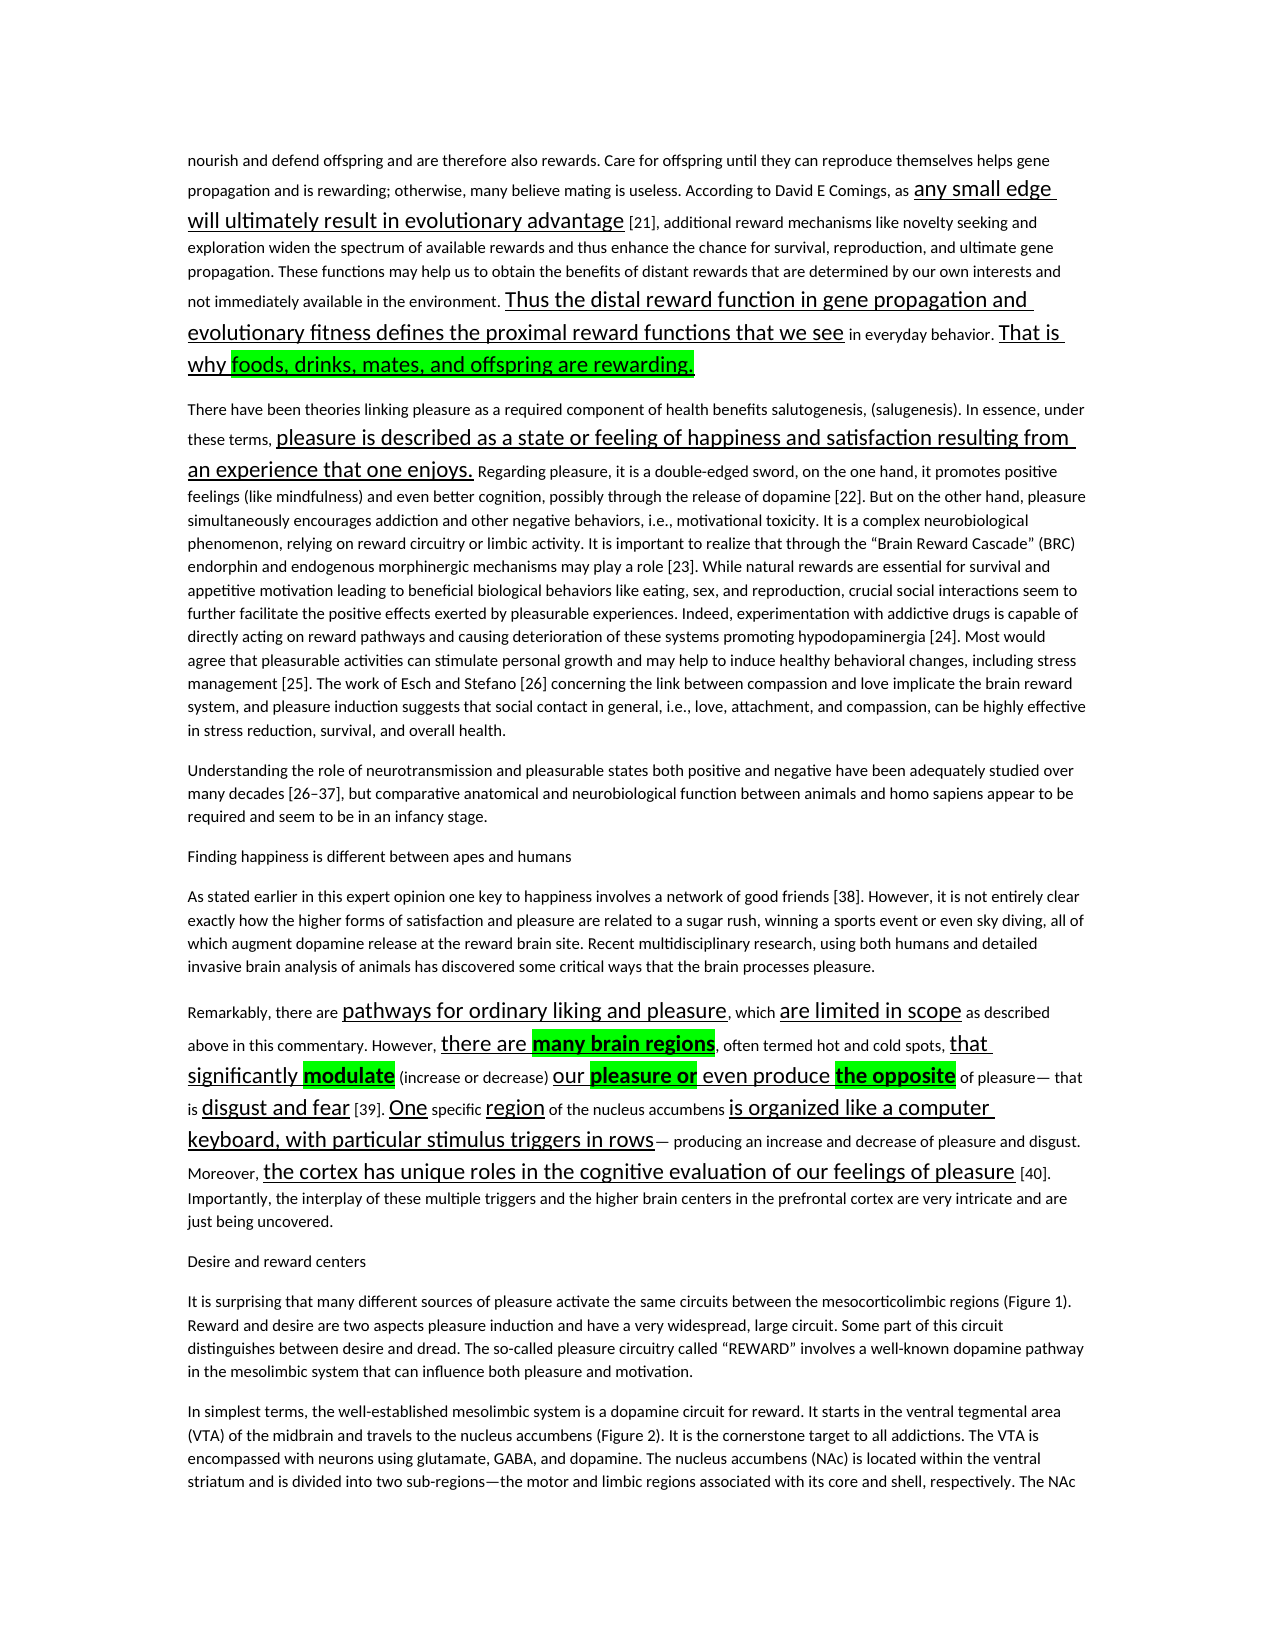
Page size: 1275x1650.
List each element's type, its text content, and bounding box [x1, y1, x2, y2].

text Finding happiness is different between apes and humans [187, 846, 1087, 867]
text As stated earlier in this expert opinion one key to happiness involves a network of good friends [38]. However, it is not entirely clear exactly how the higher forms of satisfaction and pleasure are related to a sugar rush, winning a sports event or even sky diving, all of which augment dopamine release at the reward brain site. Recent multidisciplinary research, using both humans and detailed invasive brain analysis of animals has discovered some critical ways that the brain processes pleasure. [187, 886, 1087, 977]
text There have been theories linking pleasure as a required component of health benefits salutogenesis, (salugenesis). In essence, under these terms, pleasure is described as a state or feeling of happiness and satisfaction resulting from an experience that one enjoys. Regarding pleasure, it is a double-edged sword, on the one hand, it promotes positive feelings (like mindfulness) and even better cognition, possibly through the release of dopamine [22]. But on the other hand, pleasure simultaneously encourages addiction and other negative behaviors, i.e., motivational toxicity. It is a complex neurobiological phenomenon, relying on reward circuitry or limbic activity. It is important to realize that through the “Brain Reward Cascade” (BRC) endorphin and endogenous morphinergic mechanisms may play a role [23]. While natural rewards are essential for survival and appetitive motivation leading to beneficial biological behaviors like eating, sex, and reproduction, crucial social interactions seem to further facilitate the positive effects exerted by pleasurable experiences. Indeed, experimentation with addictive drugs is capable of directly acting on reward pathways and causing deterioration of these systems promoting hypodopaminergia [24]. Most would agree that pleasurable activities can stimulate personal growth and may help to induce healthy behavioral changes, including stress management [25]. The work of Esch and Stefano [26] concerning the link between compassion and love implicate the brain reward system, and pleasure induction suggests that social contact in general, i.e., love, attachment, and compassion, can be highly effective in stress reduction, survival, and overall health. [187, 399, 1087, 740]
text Understanding the role of neurotransmission and pleasurable states both positive and negative have been adequately studied over many decades [26–37], but comparative anatomical and neurobiological function between animals and homo sapiens appear to be required and seem to be in an infancy stage. [187, 760, 1087, 827]
text Desire and reward centers [187, 1252, 1087, 1272]
text Remarkably, there are pathways for ordinary liking and pleasure, which are limited in scope as described above in this commentary. However, there are many brain regions, often termed hot and cold spots, that significantly modulate (increase or decrease) our pleasure or even produce the opposite of pleasure— that is disgust and fear [39]. One specific region of the nucleus accumbens is organized like a computer keyboard, with particular stimulus triggers in rows— producing an increase and decrease of pleasure and disgust. Moreover, the cortex has unique roles in the cognitive evaluation of our feelings of pleasure [40]. Importantly, the interplay of these multiple triggers and the higher brain centers in the prefrontal cortex are very intricate and are just being uncovered. [187, 996, 1087, 1232]
text It is surprising that many different sources of pleasure activate the same circuits between the mesocorticolimbic regions (Figure 1). Reward and desire are two aspects pleasure induction and have a very widespread, large circuit. Some part of this circuit distinguishes between desire and dread. The so-called pleasure circuitry called “REWARD” involves a well-known dopamine pathway in the mesolimbic system that can influence both pleasure and motivation. [187, 1292, 1087, 1382]
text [187, 150, 1087, 378]
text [187, 1402, 1087, 1492]
